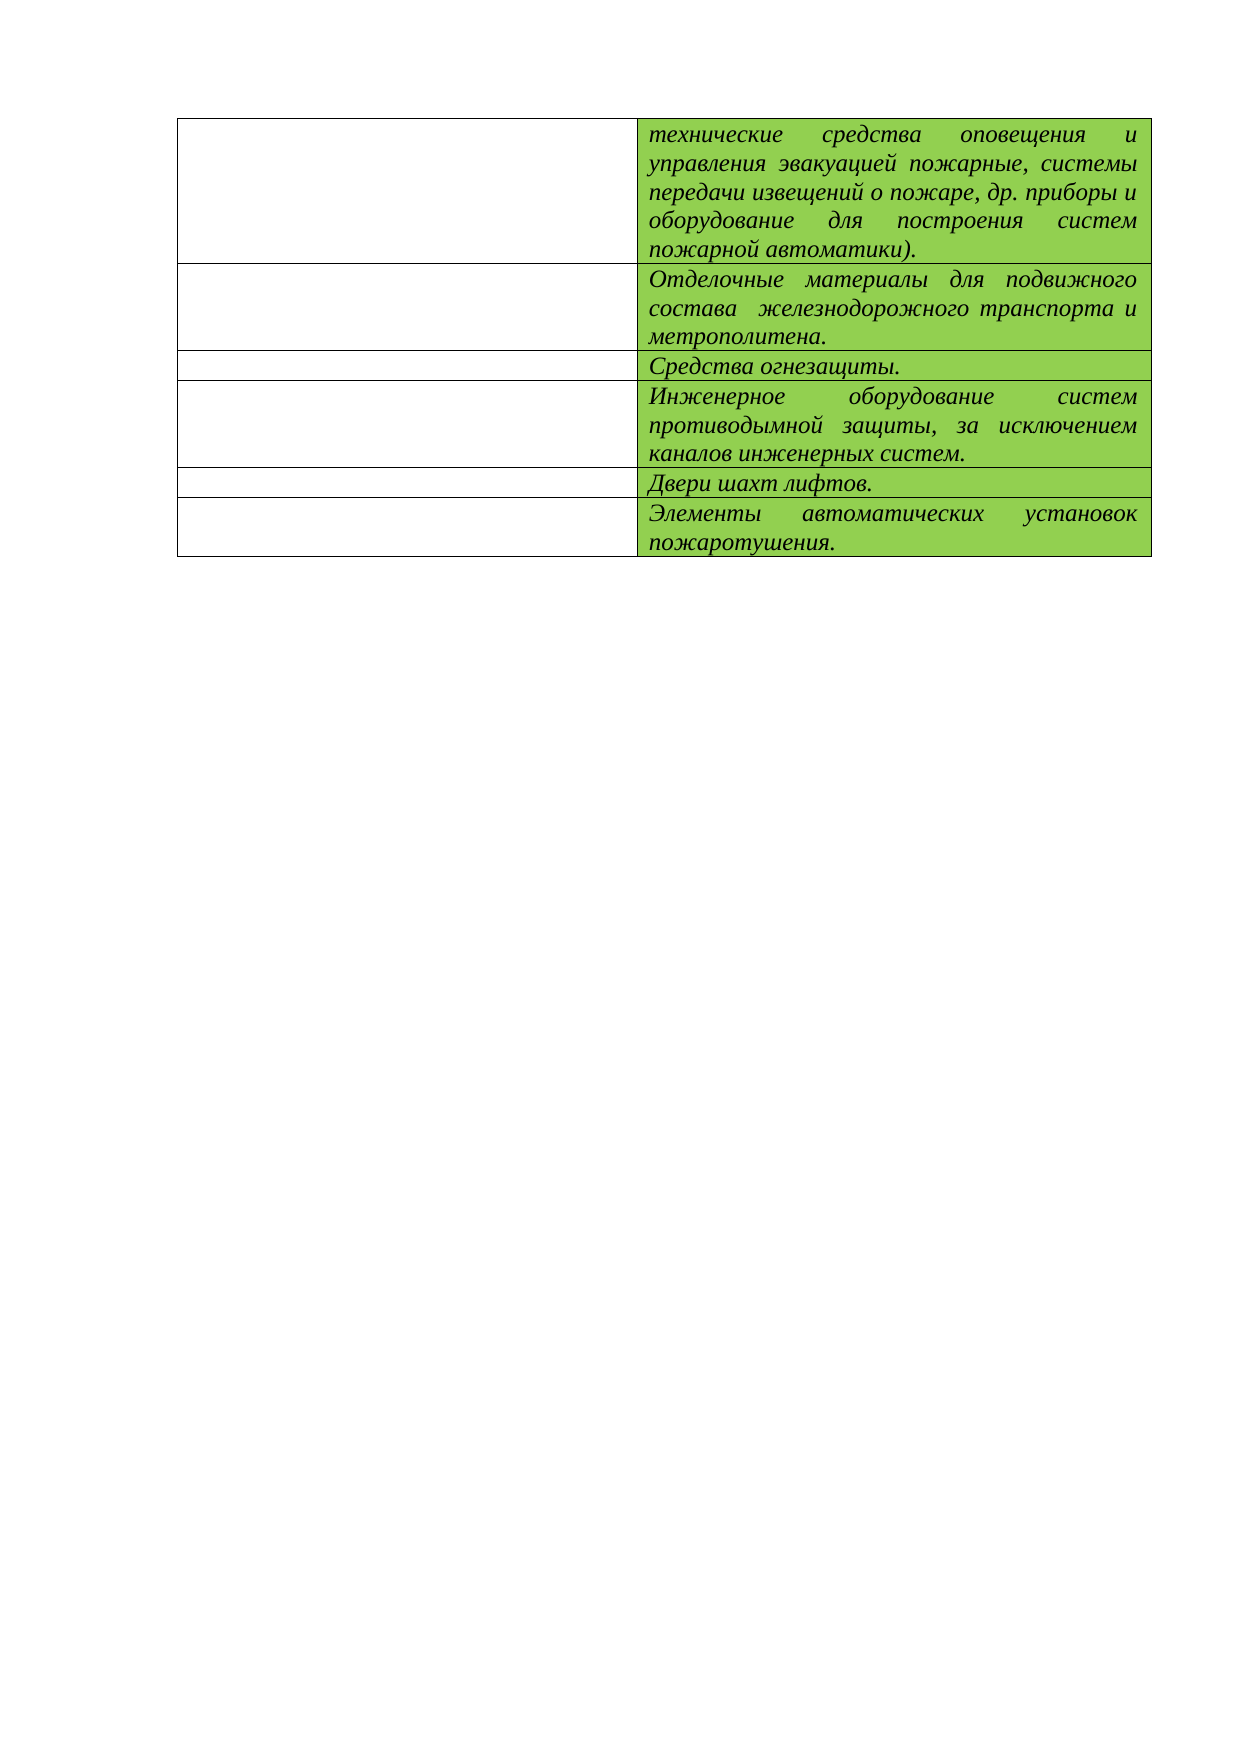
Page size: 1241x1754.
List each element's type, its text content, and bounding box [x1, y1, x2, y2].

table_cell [638, 119, 1151, 263]
table_cell Средства огнезащиты. [638, 351, 1151, 380]
table_cell [178, 381, 637, 467]
table_cell [178, 468, 637, 497]
table_cell Инженерное оборудование систем противодымной защиты, за исключением каналов инженерных систем. [638, 381, 1151, 467]
table_cell [178, 119, 637, 263]
table_cell Отделочные материалы для подвижного состава железнодорожного транспорта и метрополитена. [638, 264, 1151, 350]
table_cell Элементы автоматических установок пожаротушения. [638, 498, 1151, 556]
table_cell Двери шахт лифтов. [638, 468, 1151, 497]
table_cell [178, 351, 637, 380]
table_cell [178, 264, 637, 350]
table_cell [178, 498, 637, 556]
